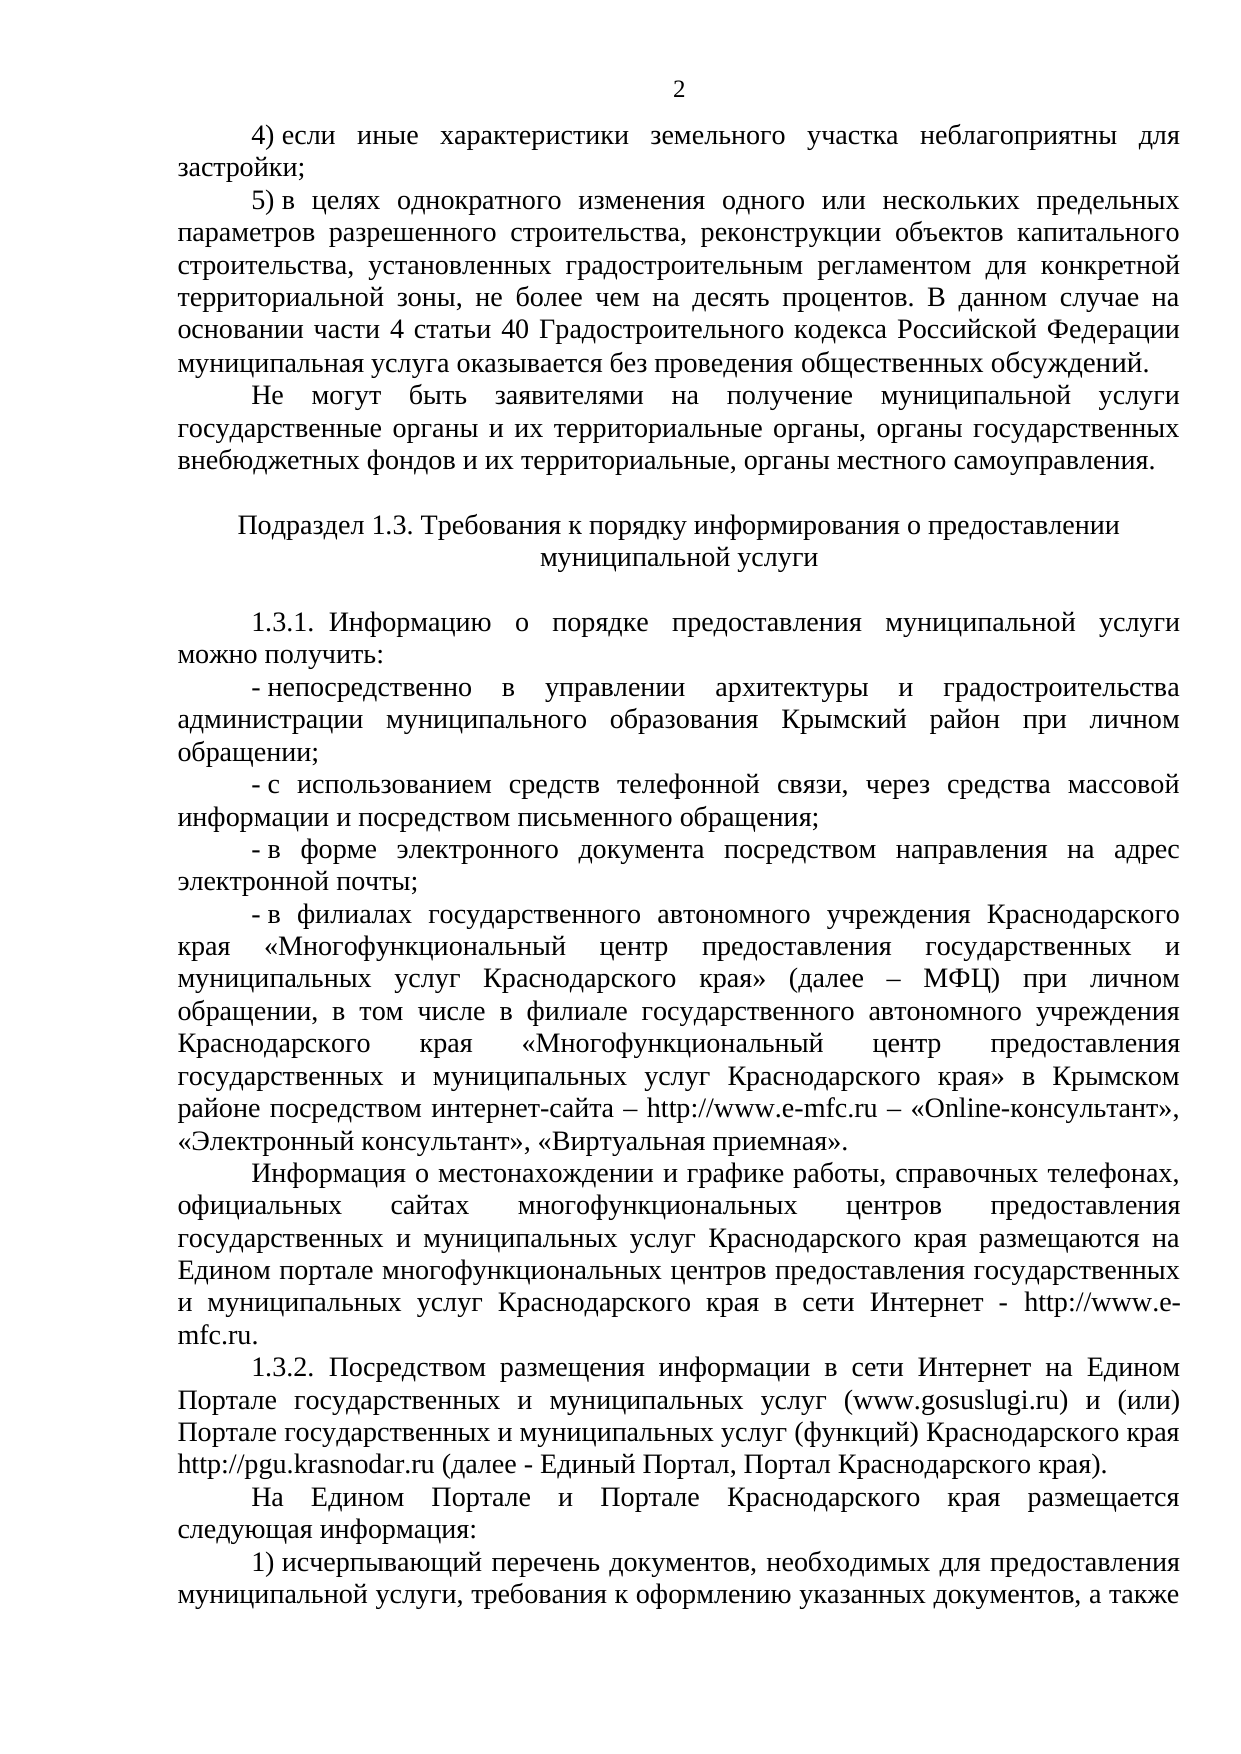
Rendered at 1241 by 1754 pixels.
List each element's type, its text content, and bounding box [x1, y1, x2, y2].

text - в форме электронного документа посредством направления на адрес электронной почты; [177, 832, 1181, 897]
text Подраздел 1.3. Требования к порядку информирования о предоставлении муниципальной услуги [177, 508, 1181, 573]
text - в филиалах государственного автономного учреждения Краснодарского края «Многофункциональный центр предоставления государственных и муниципальных услуг Краснодарского края» (далее – МФЦ) при личном обращении, в том числе в филиале государственного автономного учреждения Краснодарского края «Многофункциональный центр предоставления государственных и муниципальных услуг Краснодарского края» в Крымском районе посредством интернет-сайта – http://www.e-mfc.ru – «Online-консультант», «Электронный консультант», «Виртуальная приемная». [177, 897, 1181, 1156]
text На Едином Портале и Портале Краснодарского края размещается следующая информация: [177, 1480, 1181, 1545]
text - непосредственно в управлении архитектуры и градостроительства администрации муниципального образования Крымский район при личном обращении; [177, 670, 1181, 767]
text 5) в целях однократного изменения одного или нескольких предельных параметров разрешенного строительства, реконструкции объектов капитального строительства, установленных градостроительным регламентом для конкретной территориальной зоны, не более чем на десять процентов. В данном случае на основании части 4 статьи 40 Градостроительного кодекса Российской Федерации муниципальная услуга оказывается без проведения общественных обсуждений. [177, 183, 1181, 378]
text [177, 1545, 1181, 1609]
text 4) если иные характеристики земельного участка неблагоприятны для застройки; [177, 118, 1181, 183]
text 1.3.2. Посредством размещения информации в сети Интернет на Едином Портале государственных и муниципальных услуг (www.gosuslugi.ru) и (или) Портале государственных и муниципальных услуг (функций) Краснодарского края http://pgu.krasnodar.ru (далее - Единый Портал, Портал Краснодарского края). [177, 1350, 1181, 1480]
text Информация о местонахождении и графике работы, справочных телефонах, официальных сайтах многофункциональных центров предоставления государственных и муниципальных услуг Краснодарского края размещаются на Едином портале многофункциональных центров предоставления государственных и муниципальных услуг Краснодарского края в сети Интернет - http://www.e-mfc.ru. [177, 1156, 1181, 1350]
text 1.3.1. Информацию о порядке предоставления муниципальной услуги можно получить: [177, 605, 1181, 670]
text - с использованием средств телефонной связи, через средства массовой информации и посредством письменного обращения; [177, 767, 1181, 832]
text Не могут быть заявителями на получение муниципальной услуги государственные органы и их территориальные органы, органы государственных внебюджетных фондов и их территориальные, органы местного самоуправления. [177, 378, 1181, 476]
